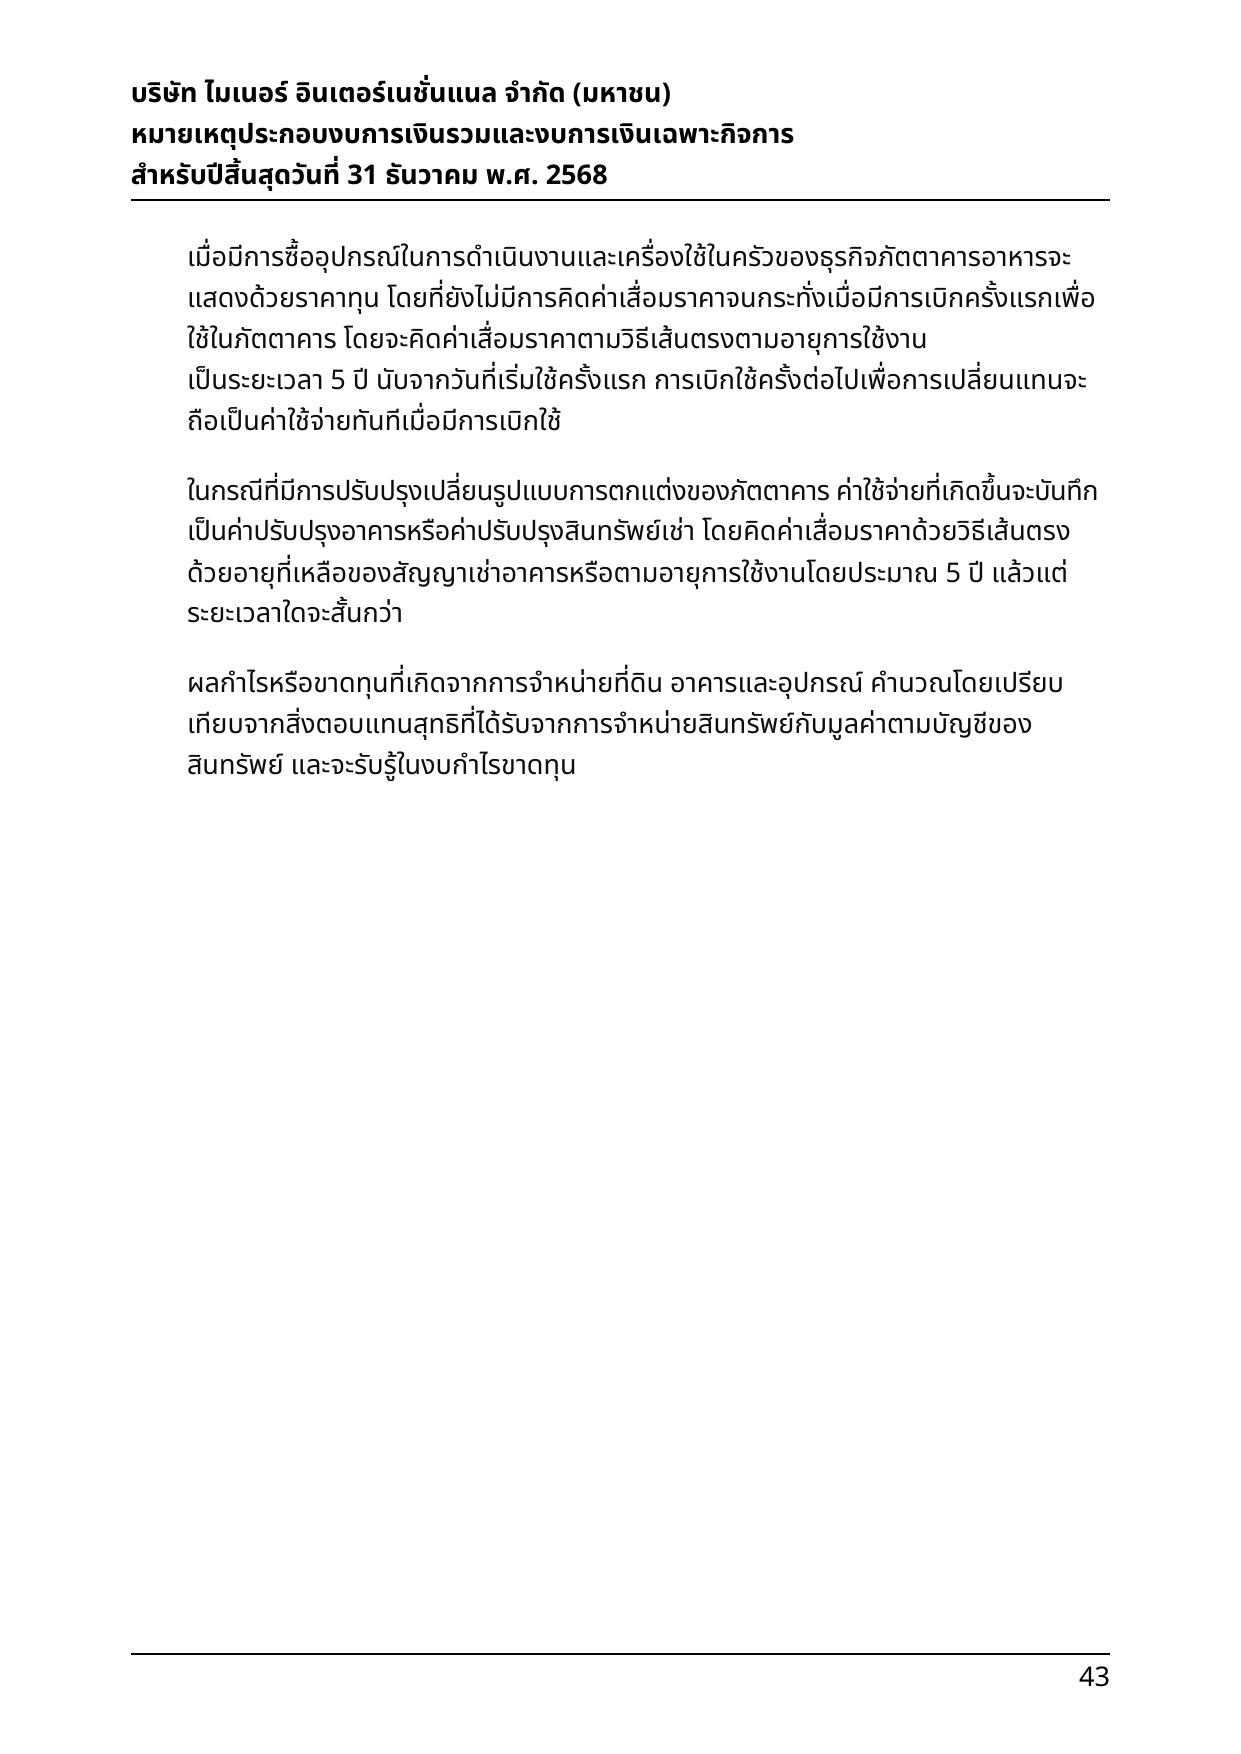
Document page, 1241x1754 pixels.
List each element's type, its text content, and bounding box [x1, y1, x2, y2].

text ในกรณีที่มีการปรับปรุงเปลี่ยนรูปแบบการตกแต่งของภัตตาคาร ค่าใช้จ่ายที่เกิดขึ้นจะบันทึกเป็นค่าปรับปรุงอาคารหรือค่าปรับปรุงสินทรัพย์เช่า โดยคิดค่าเสื่อมราคาด้วยวิธีเส้นตรงด้วยอายุที่เหลือของสัญญาเช่าอาคารหรือตามอายุการใช้งานโดยประมาณ 5 ปี แล้วแต่ระยะเวลาใดจะสั้นกว่า [187, 471, 1110, 635]
text ผลกำไรหรือขาดทุนที่เกิดจากการจำหน่ายที่ดิน อาคารและอุปกรณ์ คำนวณโดยเปรียบเทียบจากสิ่งตอบแทนสุทธิที่ได้รับจากการจำหน่ายสินทรัพย์กับมูลค่าตามบัญชีของสินทรัพย์ และจะรับรู้ในงบกำไรขาดทุน [187, 663, 1110, 786]
text เมื่อมีการซื้ออุปกรณ์ในการดำเนินงานและเครื่องใช้ในครัวของธุรกิจภัตตาคารอาหารจะแสดงด้วยราคาทุน โดยที่ยังไม่มีการคิดค่าเสื่อมราคาจนกระทั่งเมื่อมีการเบิกครั้งแรกเพื่อใช้ในภัตตาคาร โดยจะคิดค่าเสื่อมราคาตามวิธีเส้นตรงตามอายุการใช้งาน เป็นระยะเวลา 5 ปี นับจากวันที่เริ่มใช้ครั้งแรก การเบิกใช้ครั้งต่อไปเพื่อการเปลี่ยนแทนจะถือเป็นค่าใช้จ่ายทันทีเมื่อมีการเบิกใช้ [187, 238, 1110, 443]
